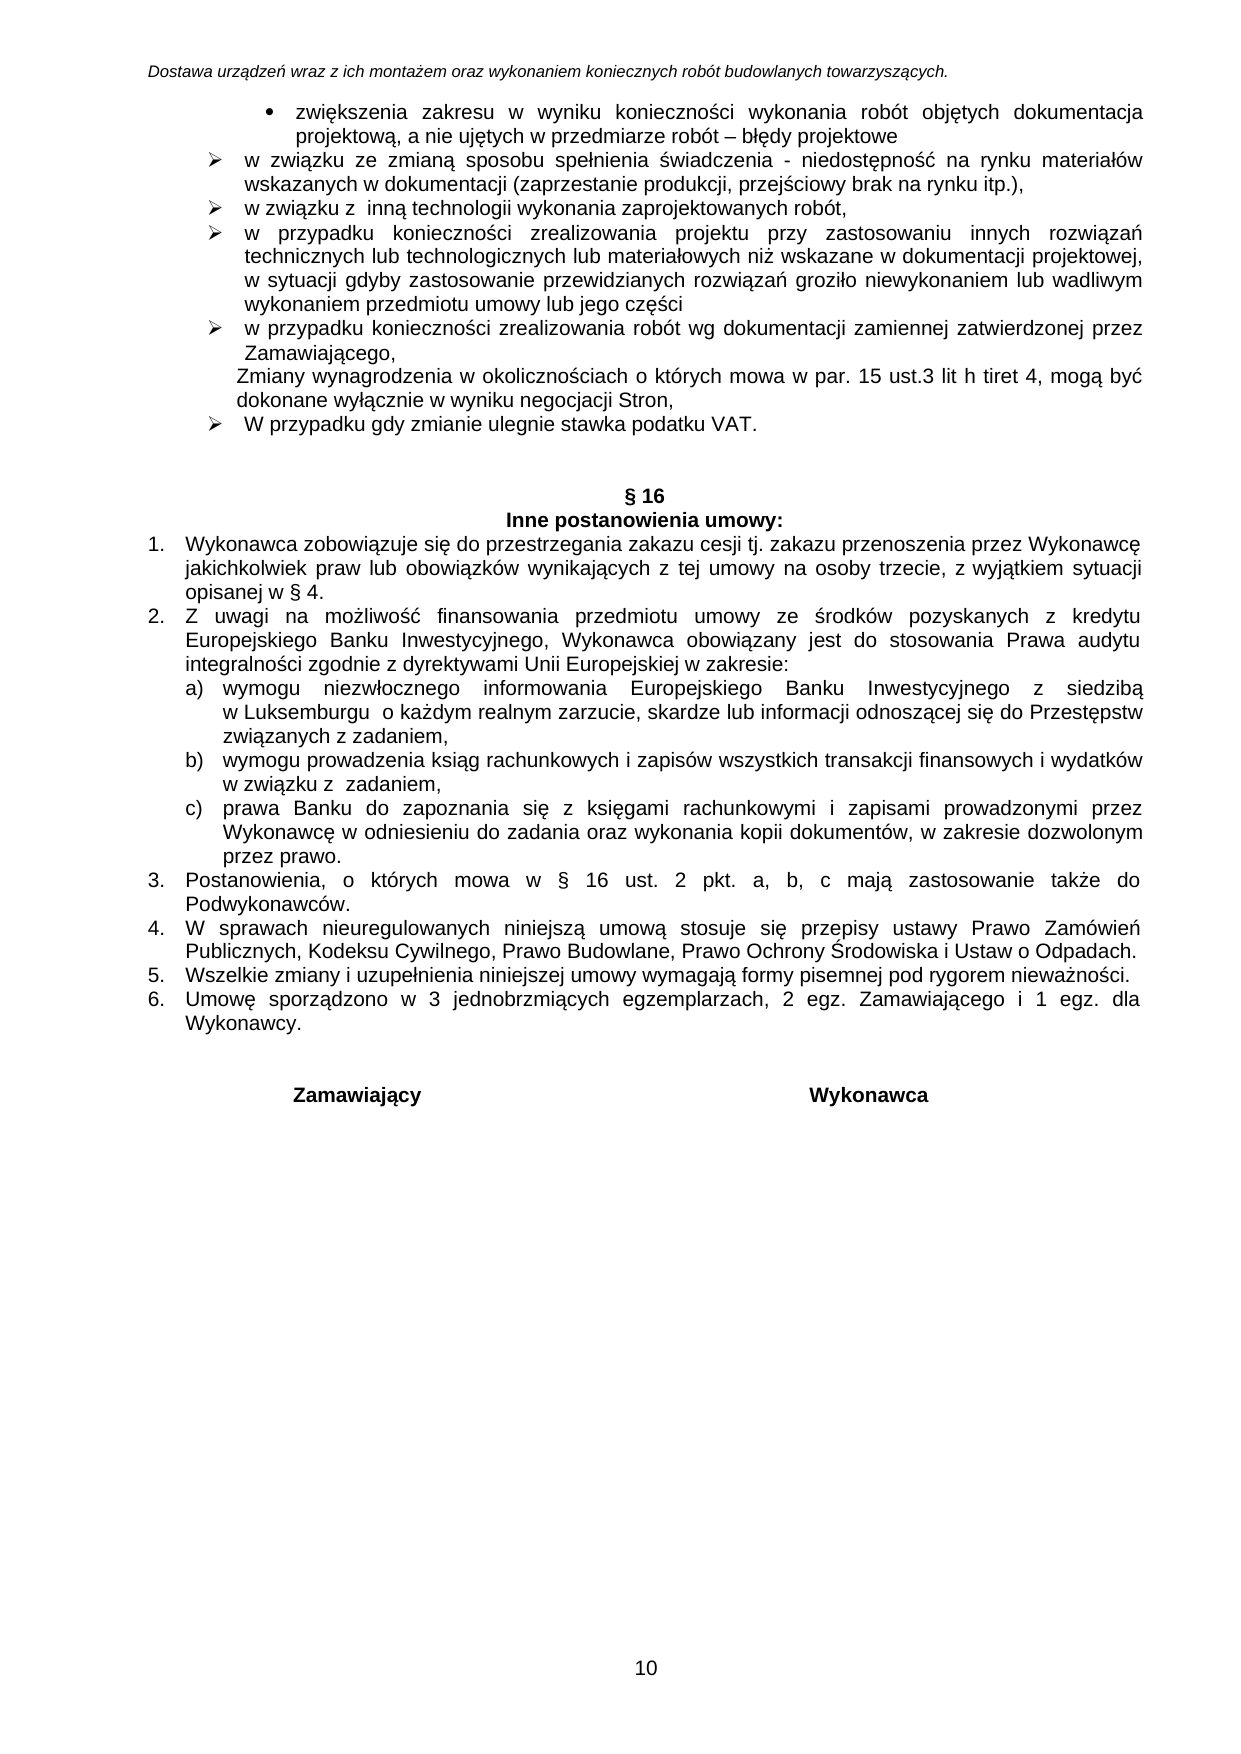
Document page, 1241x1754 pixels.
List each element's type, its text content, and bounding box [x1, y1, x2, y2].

list W sprawach nieuregulowanych niniejszą umową stosuje się przepisy ustawy Prawo Zamówień Publicznych, Kodeksu Cywilnego, Prawo Budowlane, Prawo Ochrony Środowiska i Ustaw o Odpadach. [148, 915, 1142, 963]
list Umowę sporządzono w 3 jednobrzmiących egzemplarzach, 2 egz. Zamawiającego i 1 egz. dla Wykonawcy. [148, 987, 1142, 1035]
list w związku ze zmianą sposobu spełnienia świadczenia - niedostępność na rynku materiałów wskazanych w dokumentacji (zaprzestanie produkcji, przejściowy brak na rynku itp.), [207, 148, 1144, 196]
list Wszelkie zmiany i uzupełnienia niniejszej umowy wymagają formy pisemnej pod rygorem nieważności. [148, 963, 1142, 987]
list zwiększenia zakresu w wyniku konieczności wykonania robót objętych dokumentacja projektową, a nie ujętych w przedmiarze robót – błędy projektowe [266, 100, 1144, 148]
list Postanowienia, o których mowa w § 16 ust. 2 pkt. a, b, c mają zastosowanie także do Podwykonawców. [148, 867, 1142, 915]
list w przypadku konieczności zrealizowania projektu przy zastosowaniu innych rozwiązań technicznych lub technologicznych lub materiałowych niż wskazane w dokumentacji projektowej, w sytuacji gdyby zastosowanie przewidzianych rozwiązań groziło niewykonaniem lub wadliwym wykonaniem przedmiotu umowy lub jego części [207, 220, 1144, 316]
text § 16 [148, 484, 1142, 508]
list wymogu niezwłocznego informowania Europejskiego Banku Inwestycyjnego z siedzibą w Luksemburgu o każdym realnym zarzucie, skardze lub informacji odnoszącej się do Przestępstw związanych z zadaniem, [185, 676, 1144, 748]
list Z uwagi na możliwość finansowania przedmiotu umowy ze środków pozyskanych z kredytu Europejskiego Banku Inwestycyjnego, Wykonawca obowiązany jest do stosowania Prawa audytu integralności zgodnie z dyrektywami Unii Europejskiej w zakresie: [148, 604, 1142, 676]
list wymogu prowadzenia ksiąg rachunkowych i zapisów wszystkich transakcji finansowych i wydatków w związku z zadaniem, [185, 748, 1144, 796]
list prawa Banku do zapoznania się z księgami rachunkowymi i zapisami prowadzonymi przez Wykonawcę w odniesieniu do zadania oraz wykonania kopii dokumentów, w zakresie dozwolonym przez prawo. [185, 796, 1144, 867]
list Wykonawca zobowiązuje się do przestrzegania zakazu cesji tj. zakazu przenoszenia przez Wykonawcę jakichkolwiek praw lub obowiązków wynikających z tej umowy na osoby trzecie, z wyjątkiem sytuacji opisanej w § 4. [148, 532, 1142, 604]
text Inne postanowienia umowy: [148, 508, 1142, 532]
text Zamawiający Wykonawca [148, 1083, 1074, 1107]
list W przypadku gdy zmianie ulegnie stawka podatku VAT. [207, 412, 1144, 436]
list w przypadku konieczności zrealizowania robót wg dokumentacji zamiennej zatwierdzonej przez Zamawiającego, [207, 316, 1144, 364]
text Zmiany wynagrodzenia w okolicznościach o których mowa w par. 15 ust.3 lit h tiret 4, mogą być dokonane wyłącznie w wyniku negocjacji Stron, [236, 364, 1144, 412]
list w związku z inną technologii wykonania zaprojektowanych robót, [207, 196, 1144, 220]
